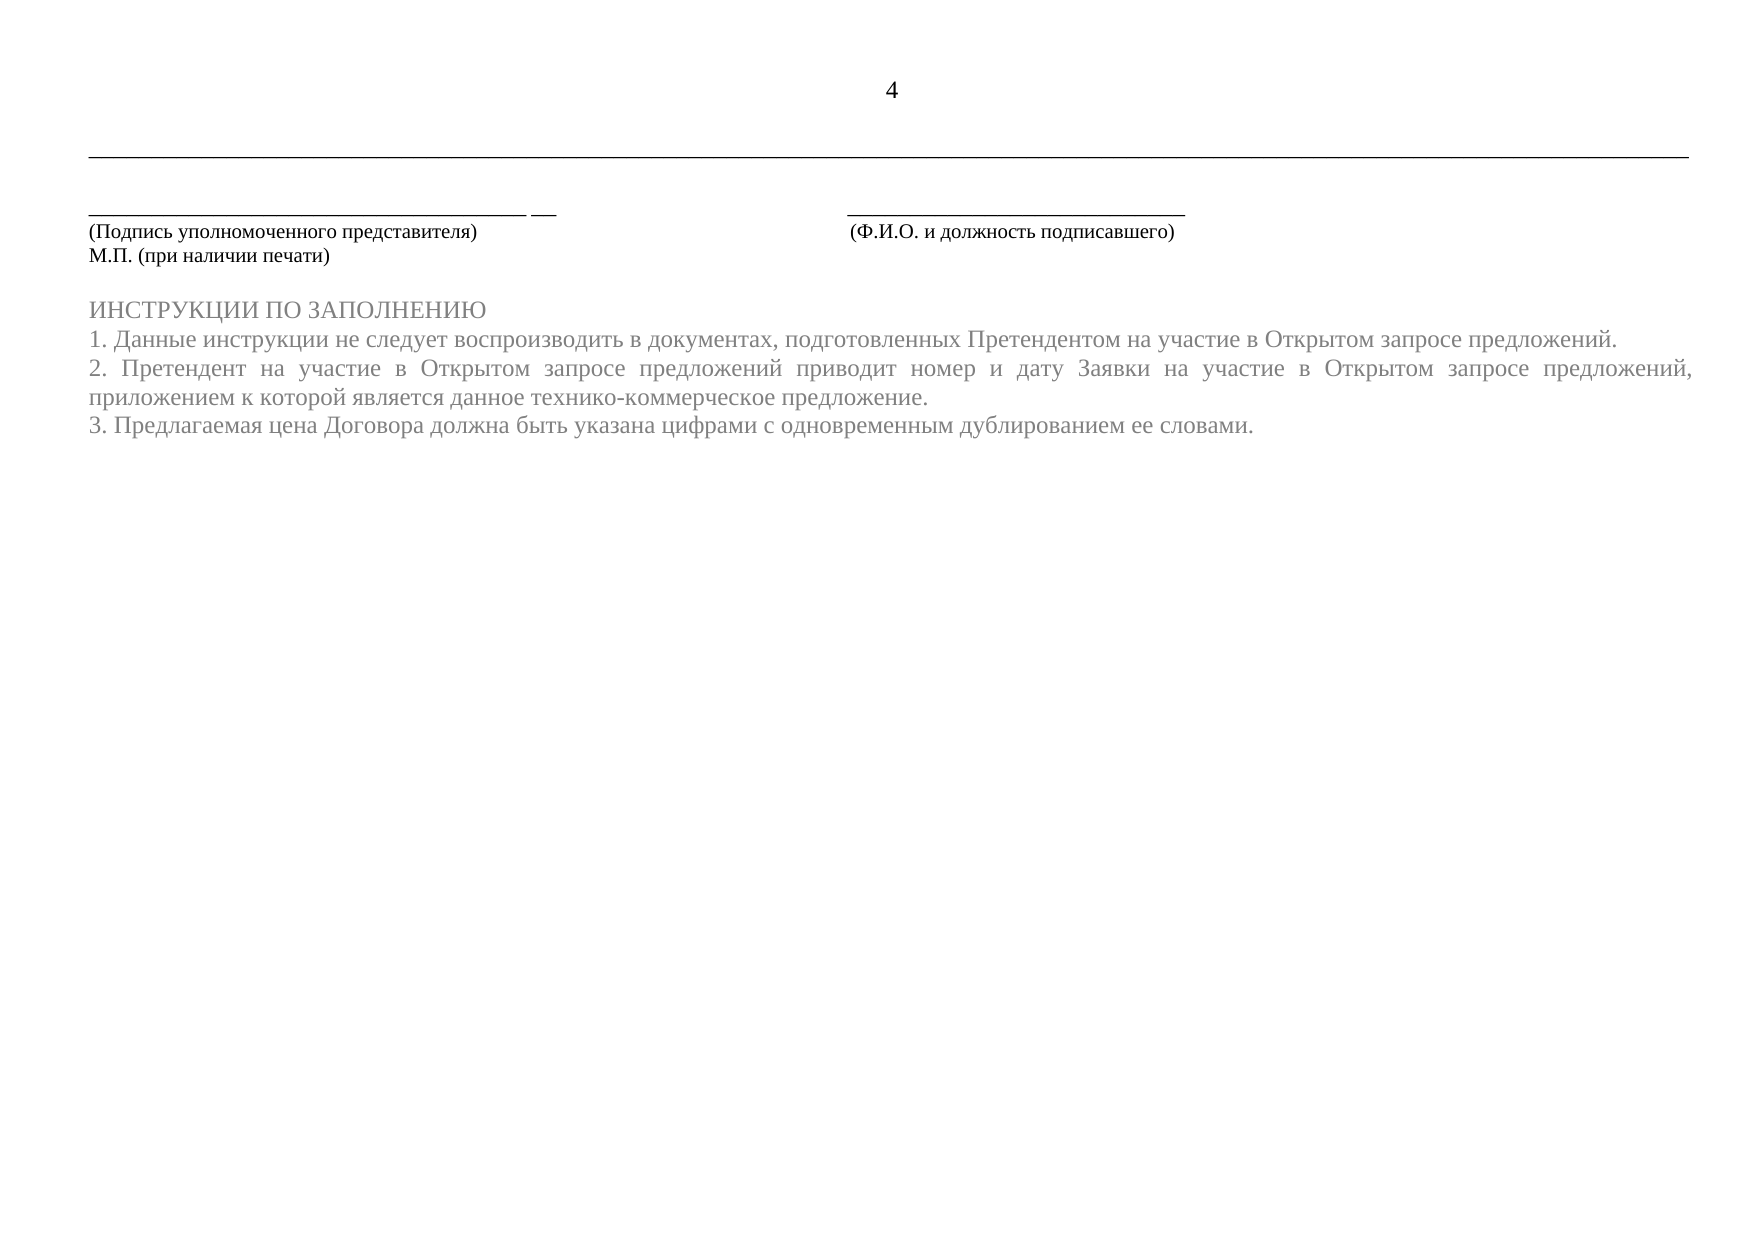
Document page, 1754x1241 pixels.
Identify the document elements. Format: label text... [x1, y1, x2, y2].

text ИНСТРУКЦИИ ПО ЗАПОЛНЕНИЮ [89, 296, 1695, 324]
text 1. Данные инструкции не следует воспроизводить в документах, подготовленных Претендентом на участие в Открытом запросе предложений. [89, 324, 1695, 353]
text ________________________________________________________________________________________________________________________________ [89, 132, 1695, 161]
text 3. Предлагаемая цена Договора должна быть указана цифрами с одновременным дублированием ее словами. [89, 411, 1695, 439]
text ___________________________________ __ ___________________________ [89, 190, 1695, 219]
text 2. Претендент на участие в Открытом запросе предложений приводит номер и дату Заявки на участие в Открытом запросе предложений, приложением к которой является данное технико-коммерческое предложение. [89, 353, 1695, 411]
text (Подпись уполномоченного представителя) (Ф.И.О. и должность подписавшего) [89, 219, 1695, 243]
text М.П. (при наличии печати) [89, 243, 1695, 267]
